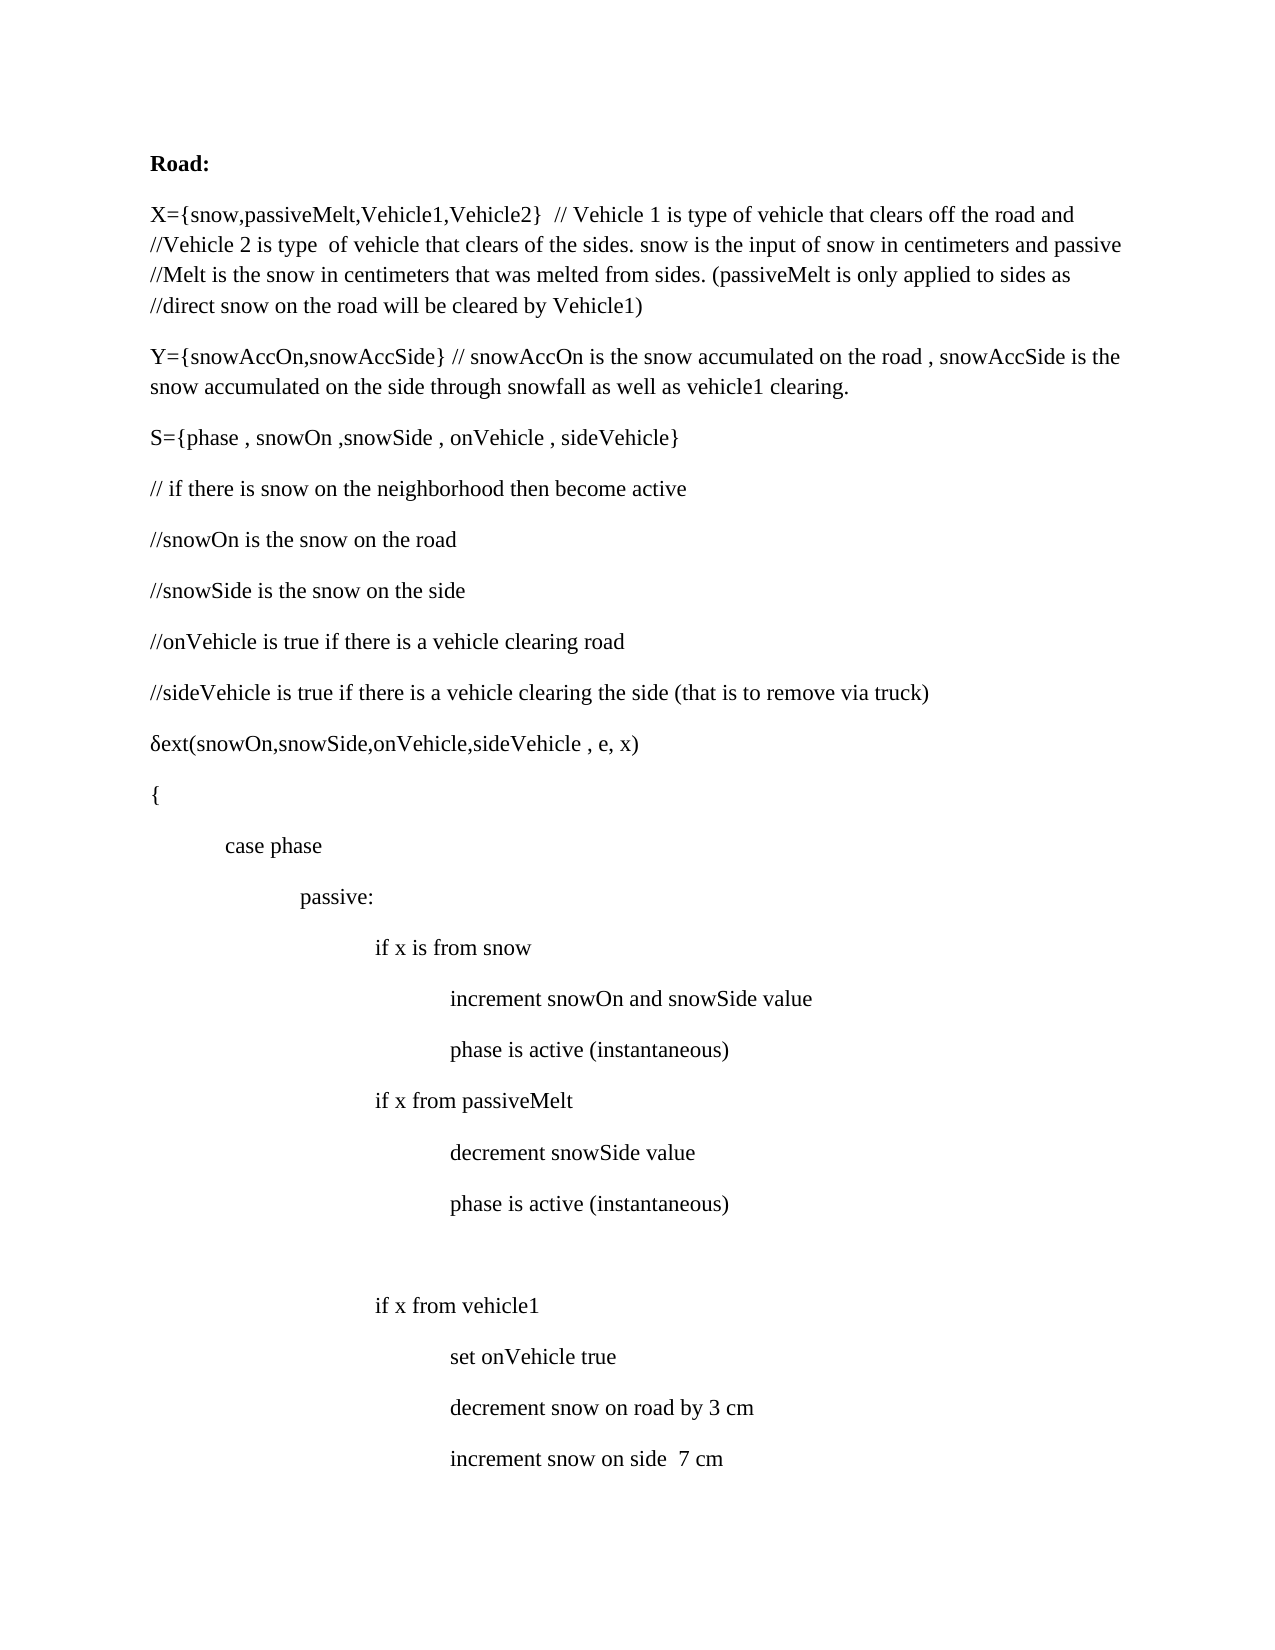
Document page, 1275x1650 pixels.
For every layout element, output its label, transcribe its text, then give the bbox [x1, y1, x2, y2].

text phase is active (instantaneous) [150, 1036, 1125, 1063]
text passive: [150, 883, 1125, 910]
text case phase [150, 832, 1125, 859]
text Road: [150, 150, 1125, 176]
text // if there is snow on the neighborhood then become active [150, 475, 1125, 501]
text if x from passiveMelt [150, 1087, 1125, 1114]
text //onVehicle is true if there is a vehicle clearing road [150, 628, 1125, 654]
text if x from vehicle1 [150, 1292, 1125, 1318]
text S={phase , snowOn ,snowSide , onVehicle , sideVehicle} [150, 424, 1125, 450]
text //sideVehicle is true if there is a vehicle clearing the side (that is to remove via truck) [150, 679, 1125, 706]
text { [150, 781, 1125, 808]
text if x is from snow [150, 934, 1125, 961]
text //snowOn is the snow on the road [150, 526, 1125, 552]
text set onVehicle true [150, 1343, 1125, 1369]
text X={snow,passiveMelt,Vehicle1,Vehicle2} // Vehicle 1 is type of vehicle that clears off the road and //Vehicle 2 is type of vehicle that clears of the sides. snow is the input of snow in centimeters and passive //Melt is the snow in centimeters that was melted from sides. (passiveMelt is only applied to sides as //direct snow on the road will be cleared by Vehicle1) [150, 201, 1125, 318]
text phase is active (instantaneous) [150, 1189, 1125, 1216]
text decrement snow on road by 3 cm [150, 1394, 1125, 1420]
text //snowSide is the snow on the side [150, 577, 1125, 603]
text decrement snowSide value [150, 1138, 1125, 1165]
text δext(snowOn,snowSide,onVehicle,sideVehicle , e, x) [150, 730, 1125, 757]
text increment snowOn and snowSide value [150, 985, 1125, 1012]
text increment snow on side 7 cm [150, 1445, 1125, 1471]
text Y={snowAccOn,snowAccSide} // snowAccOn is the snow accumulated on the road , snowAccSide is the snow accumulated on the side through snowfall as well as vehicle1 clearing. [150, 343, 1125, 399]
